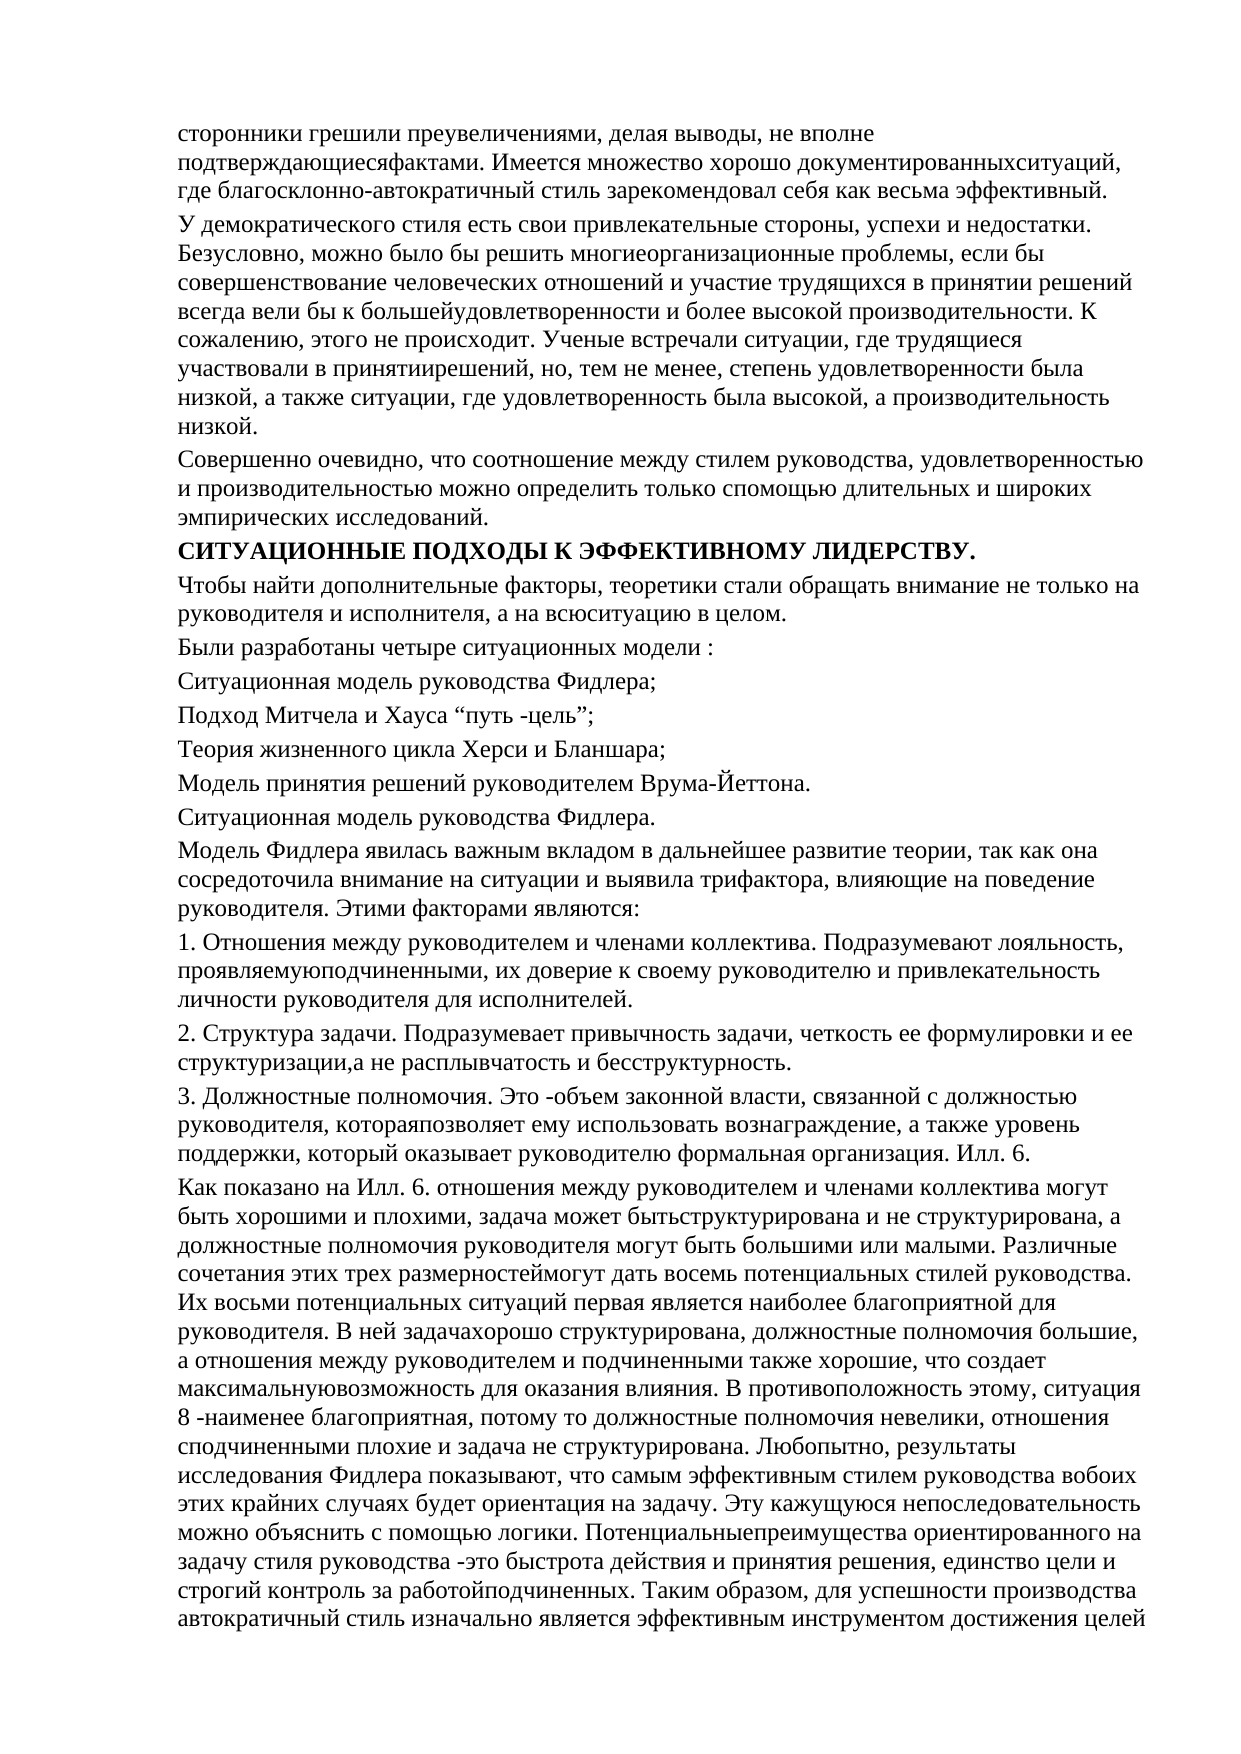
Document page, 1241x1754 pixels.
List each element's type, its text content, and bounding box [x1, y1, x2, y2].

text Ситуационная модель руководства Фидлера. [177, 802, 1152, 830]
text Подход Митчела и Хауса “путь -цель”; [177, 700, 1152, 729]
text 3. Должностные полномочия. Это -объем законной власти, связанной с должностью руководителя, котораяпозволяет ему использовать вознаграждение, а также уровень поддержки, который оказывает руководителю формальная организация. Илл. 6. [177, 1081, 1152, 1167]
text 1. Отношения между руководителем и членами коллектива. Подразумевают лояльность, проявляемуюподчиненными, их доверие к своему руководителю и привлекательность личности руководителя для исполнителей. [177, 927, 1152, 1013]
text Модель принятия решений руководителем Врума-Йеттона. [177, 768, 1152, 797]
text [177, 1172, 1152, 1632]
text Ситуационная модель руководства Фидлера; [177, 666, 1152, 695]
text Теория жизненного цикла Херси и Бланшара; [177, 734, 1152, 763]
text Совершенно очевидно, что соотношение между стилем руководства, удовлетворенностью и производительностью можно определить только спомощью длительных и широких эмпирических исследований. [177, 444, 1152, 531]
text Были разработаны четыре ситуационных модели : [177, 632, 1152, 661]
text 2. Структура задачи. Подразумевает привычность задачи, четкость ее формулировки и ее структуризации,а не расплывчатость и бесструктурность. [177, 1018, 1152, 1076]
text СИТУАЦИОННЫЕ ПОДХОДЫ К ЭФФЕКТИВНОМУ ЛИДЕРСТВУ. [177, 536, 1152, 565]
text Чтобы найти дополнительные факторы, теоретики стали обращать внимание не только на руководителя и исполнителя, а на всюситуацию в целом. [177, 570, 1152, 627]
text У демократического стиля есть свои привлекательные стороны, успехи и недостатки. Безусловно, можно было бы решить многиеорганизационные проблемы, если бы совершенствование человеческих отношений и участие трудящихся в принятии решений всегда вели бы к большейудовлетворенности и более высокой производительности. К сожалению, этого не происходит. Ученые встречали ситуации, где трудящиеся участвовали в принятиирешений, но, тем не менее, степень удовлетворенности была низкой, а также ситуации, где удовлетворенность была высокой, а производительность низкой. [177, 209, 1152, 439]
text Модель Фидлера явилась важным вкладом в дальнейшее развитие теории, так как она сосредоточила внимание на ситуации и выявила трифактора, влияющие на поведение руководителя. Этими факторами являются: [177, 836, 1152, 922]
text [177, 118, 1152, 204]
